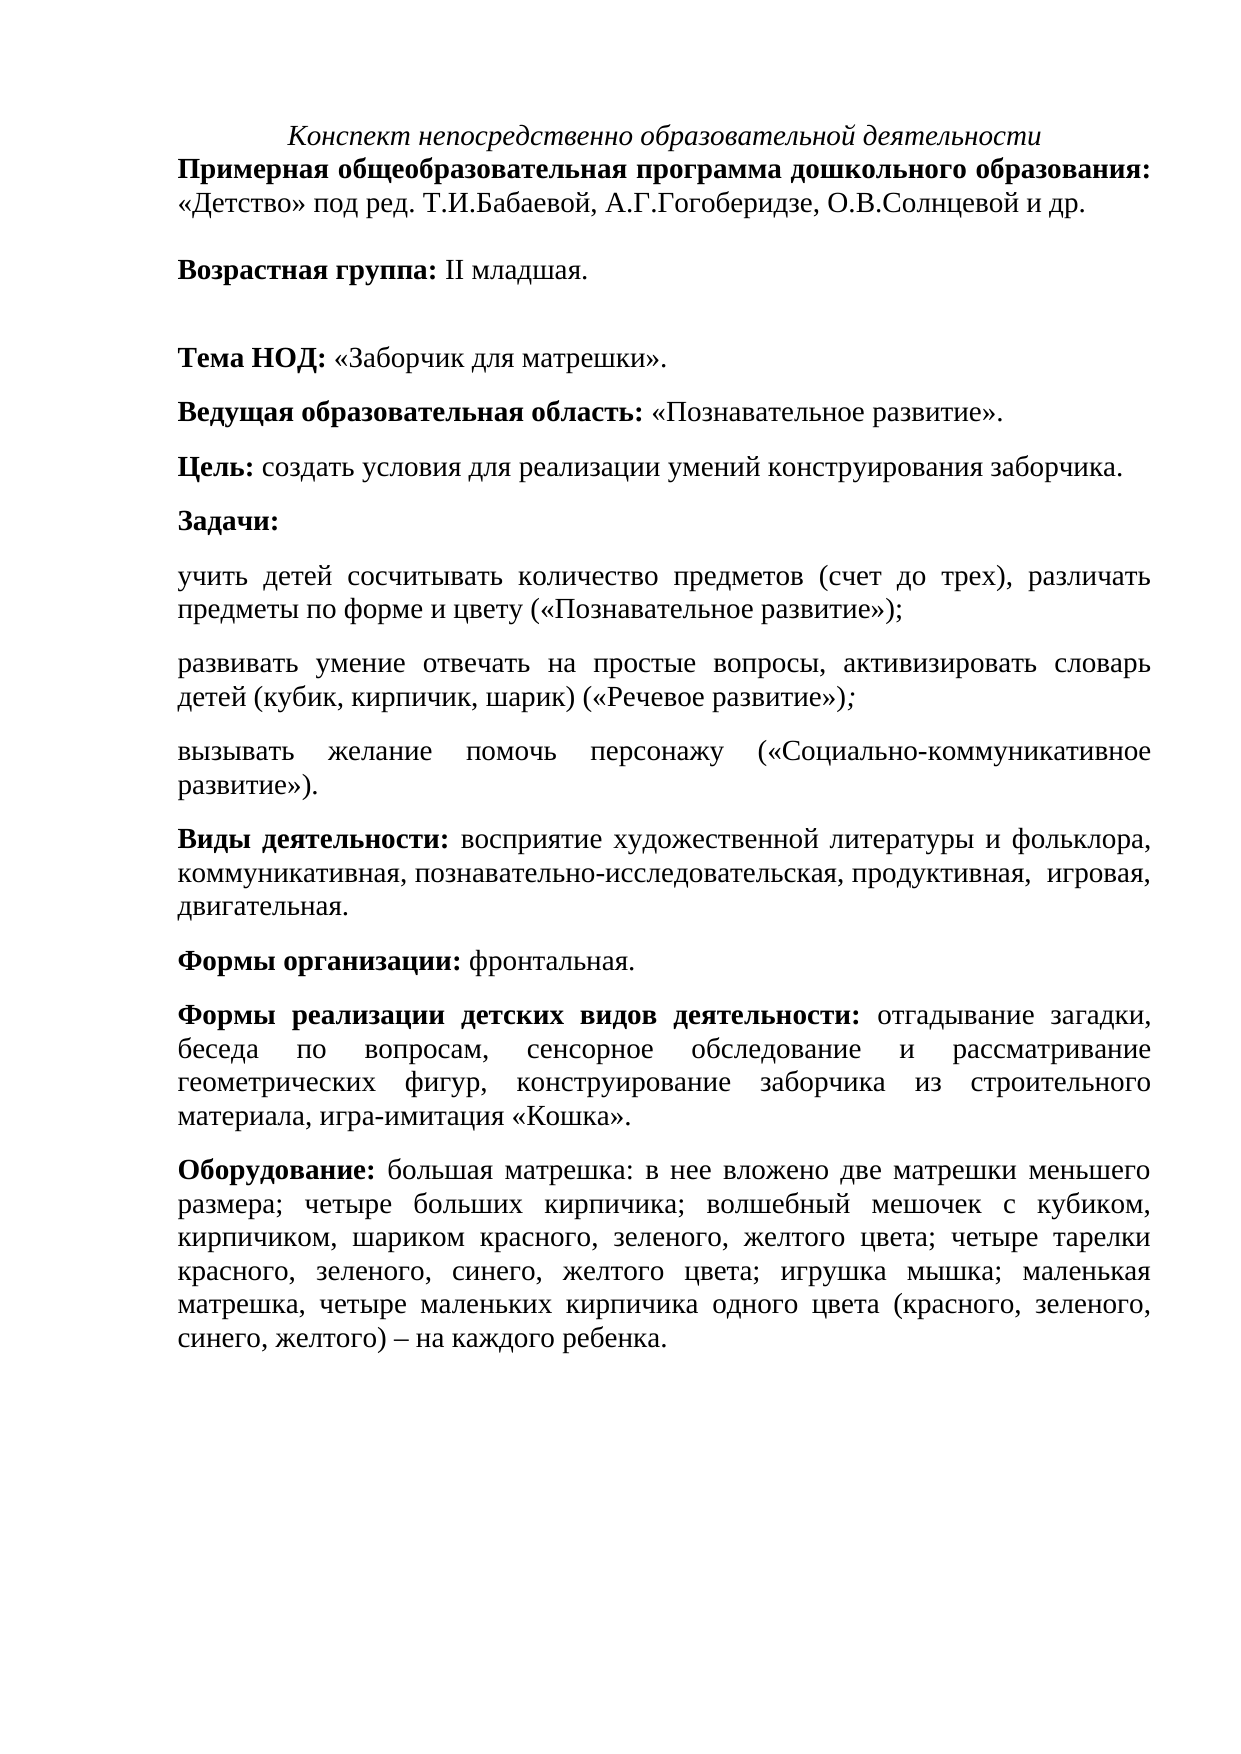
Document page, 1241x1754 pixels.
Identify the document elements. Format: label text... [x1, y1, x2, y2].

text развивать умение отвечать на простые вопросы, активизировать словарь детей (кубик, кирпичик, шарик) («Речевое развитие»); [177, 646, 1152, 713]
text Ведущая образовательная область: «Познавательное развитие». [177, 394, 1152, 428]
text Возрастная группа: II младшая. [177, 252, 1152, 286]
text Тема НОД: «Заборчик для матрешки». [177, 340, 1152, 374]
text Примерная общеобразовательная программа дошкольного образования: «Детство» под ред. Т.И.Бабаевой, А.Г.Гогоберидзе, О.В.Солнцевой и др. [177, 152, 1152, 219]
text Виды деятельности: восприятие художественной литературы и фольклора, коммуникативная, познавательно-исследовательская, продуктивная, игровая, двигательная. [177, 821, 1152, 922]
text учить детей сосчитывать количество предметов (счет до трех), различать предметы по форме и цвету («Познавательное развитие»); [177, 558, 1152, 625]
text Задачи: [177, 503, 1152, 537]
text Конспект непосредственно образовательной деятельности [177, 118, 1152, 152]
text Цель: создать условия для реализации умений конструирования заборчика. [177, 449, 1152, 482]
text Формы реализации детских видов деятельности: отгадывание загадки, беседа по вопросам, сенсорное обследование и рассматривание геометрических фигур, конструирование заборчика из строительного материала, игра-имитация «Кошка». [177, 997, 1152, 1131]
text Оборудование: большая матрешка: в нее вложено две матрешки меньшего размера; четыре больших кирпичика; волшебный мешочек с кубиком, кирпичиком, шариком красного, зеленого, желтого цвета; четыре тарелки красного, зеленого, синего, желтого цвета; игрушка мышка; маленькая матрешка, четыре маленьких кирпичика одного цвета (красного, зеленого, синего, желтого) – на каждого ребенка. [177, 1152, 1152, 1353]
text Формы организации: фронтальная. [177, 943, 1152, 976]
text вызывать желание помочь персонажу («Социально-коммуникативное развитие»). [177, 733, 1152, 801]
